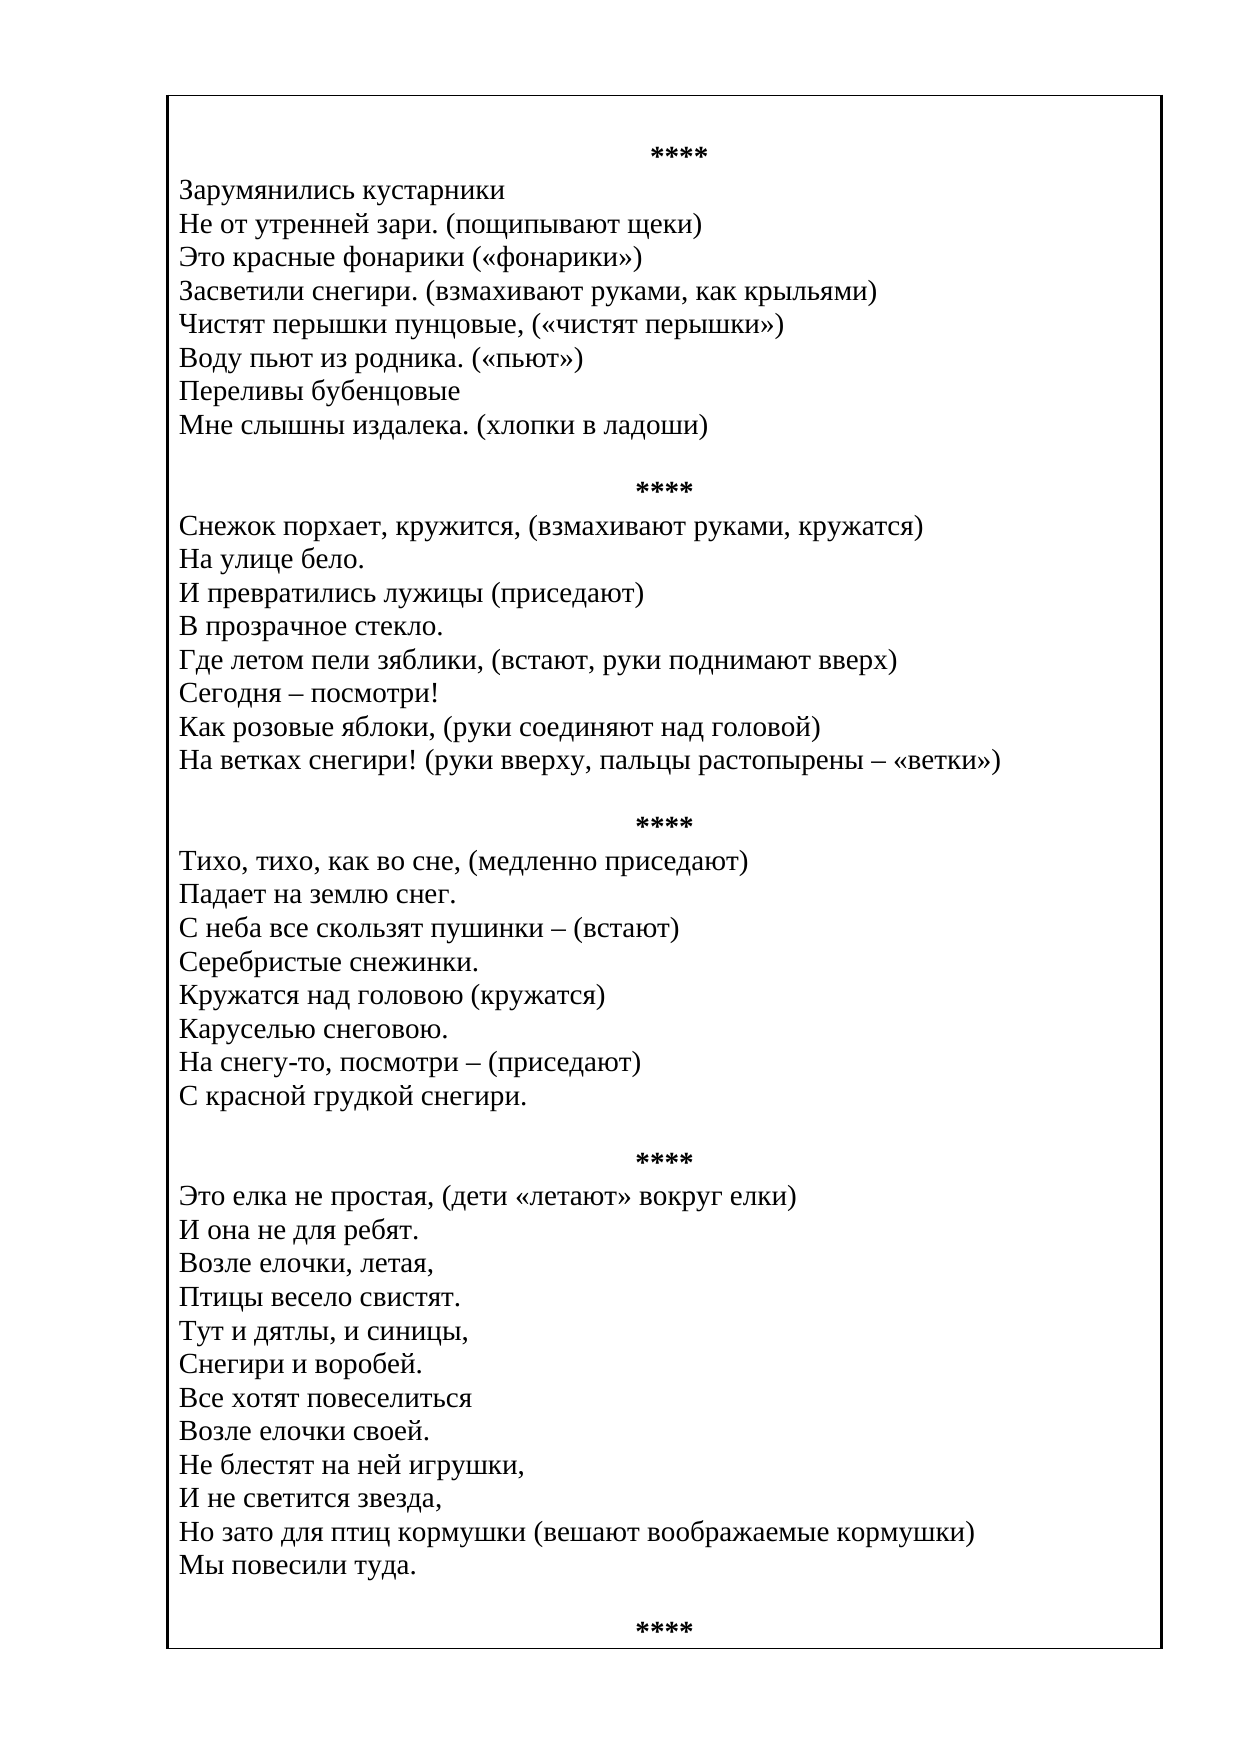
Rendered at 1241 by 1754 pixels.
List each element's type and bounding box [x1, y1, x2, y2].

table_cell [169, 96, 1160, 1648]
